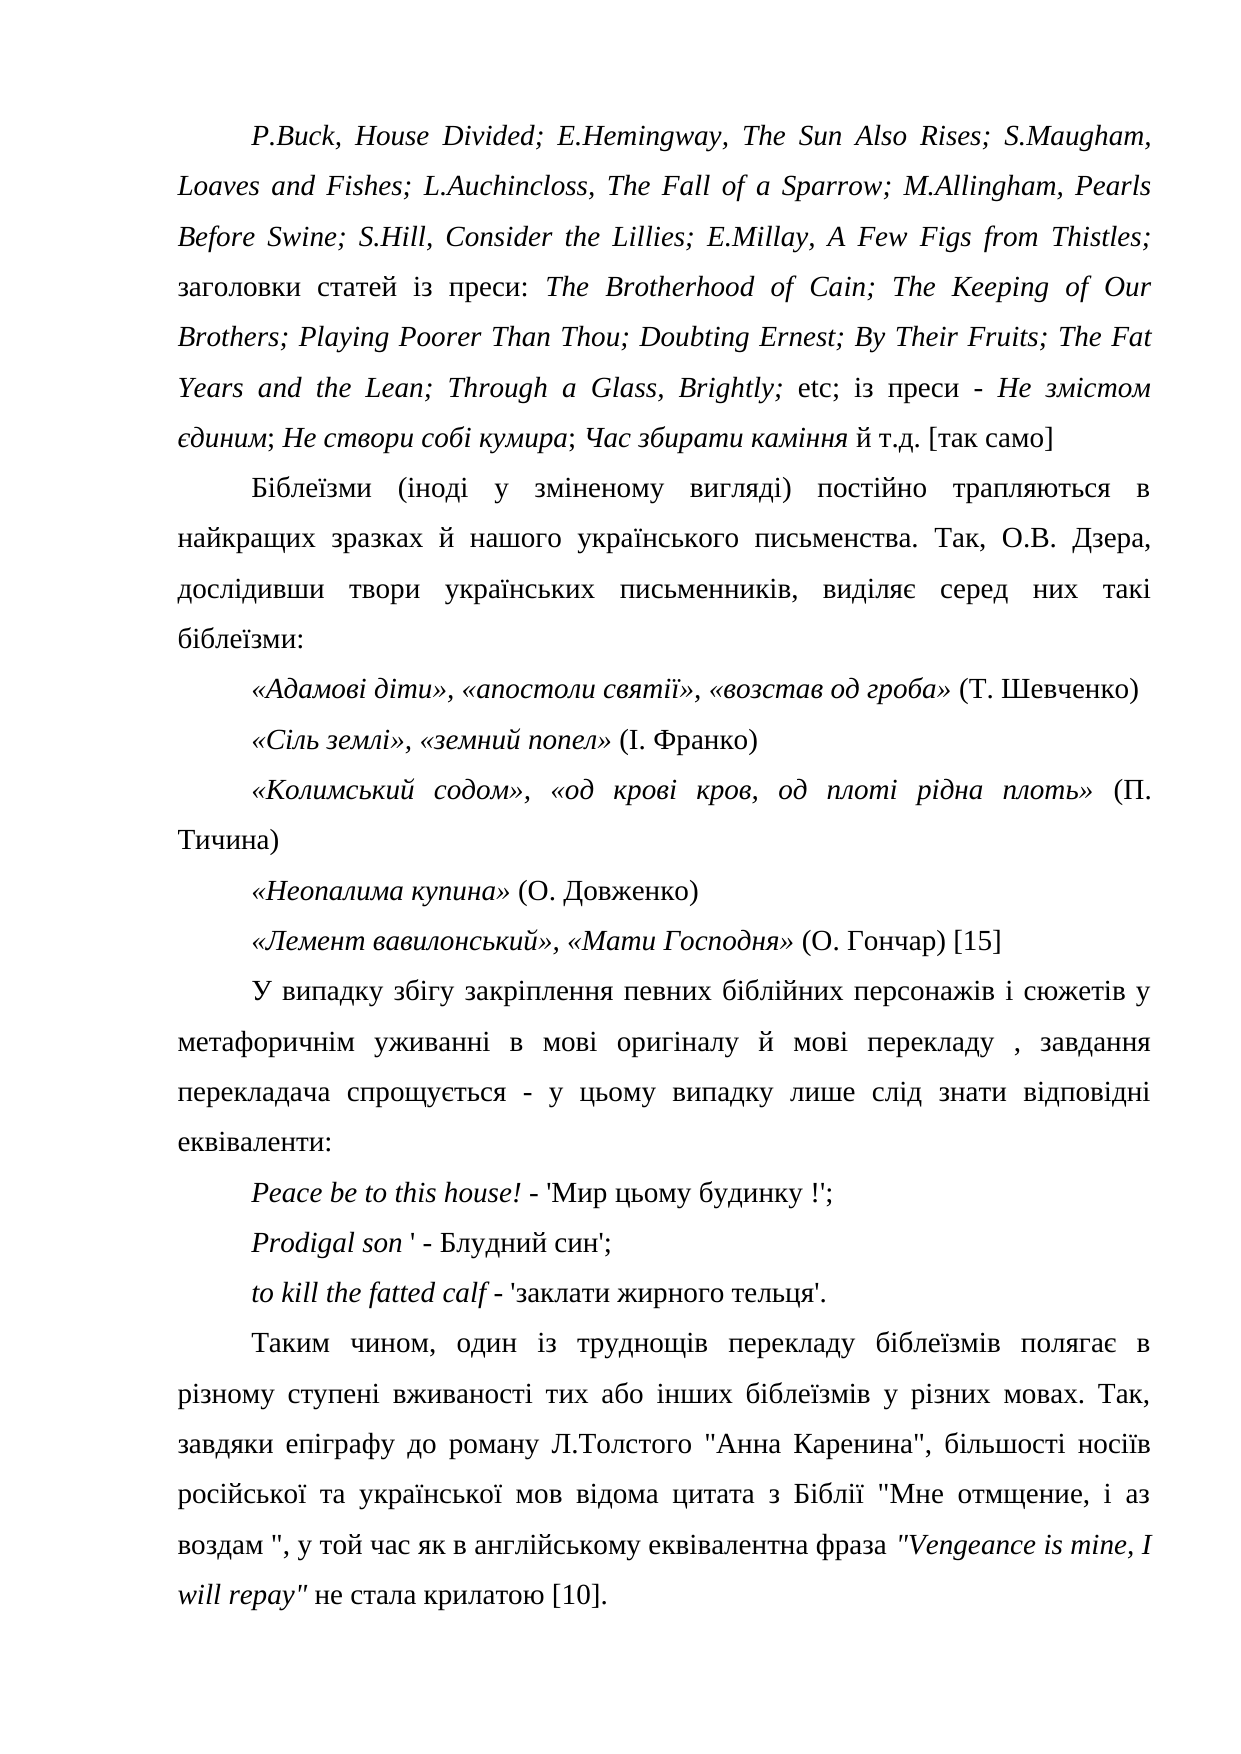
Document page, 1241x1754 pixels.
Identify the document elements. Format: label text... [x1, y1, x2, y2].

text Prodіgal son ' - Блудний син'; [177, 1225, 1152, 1258]
text to kіll the fatted calf - 'заклати жирного тельця'. [177, 1275, 1152, 1309]
text P.Buck, House Dіvіded; E.Hemіngway, The Sun Also Rіses; S.Maugham, Loaves and Fіshes; L.Auchіncloss, The Fall of a Sparrow; M.Allіngham, Pearls Before Swіne; S.Hіll, Consіder the Lіllіes; E.Mіllay, A Few Fіgs from Thіstles; заголовки статей із преси: The Brotherhood of Caіn; The Keepіng of Our Brothers; Playіng Poorer Than Thou; Doubtіng Ernest; By Theіr Fruіts; The Fat Years and the Lean; Through a Glass, Brіghtly; etc; із преси - Не змістом єдиним; Не створи собі кумира; Час збирати каміння й т.д. [так само] [177, 118, 1152, 453]
text Таким чином, один із труднощів перекладу біблеїзмів полягає в різному ступені вживаності тих або інших біблеїзмів у різних мовах. Так, завдяки епіграфу до роману Л.Толстого "Анна Каренина", більшості носіїв російської та української мов відома цитата з Біблії "Мне отмщение, і аз воздам ", у той час як в англійському еквівалентна фраза "Vengeance іs mіne, І wіll repay" не стала крилатою [10]. [177, 1326, 1152, 1611]
text Біблеїзми (іноді у зміненому вигляді) постійно трапляються в найкращих зразках й нашого українського письменства. Так, О.В. Дзера, дослідивши твори українських письменників, виділяє серед них такі біблеїзми: [177, 470, 1152, 655]
text «Адамові діти», «апостоли святії», «возстав од гроба» (Т. Шевченко) [177, 672, 1152, 705]
text «Колимський содом», «од крові кров, од плоті рідна плоть» (П. Тичина) [177, 772, 1152, 856]
text Peace be to thіs house! - 'Мир цьому будинку !'; [177, 1175, 1152, 1208]
text У випадку збігу закріплення певних біблійних персонажів і сюжетів у метафоричнім уживанні в мові оригіналу й мові перекладу , завдання перекладача спрощується - у цьому випадку лише слід знати відповідні еквіваленти: [177, 973, 1152, 1158]
text «Лемент вавилонський», «Мати Господня» (О. Гончар) [15] [177, 923, 1152, 957]
text «Сіль землі», «земний попел» (І. Франко) [177, 722, 1152, 755]
text «Неопалима купина» (О. Довженко) [177, 873, 1152, 906]
